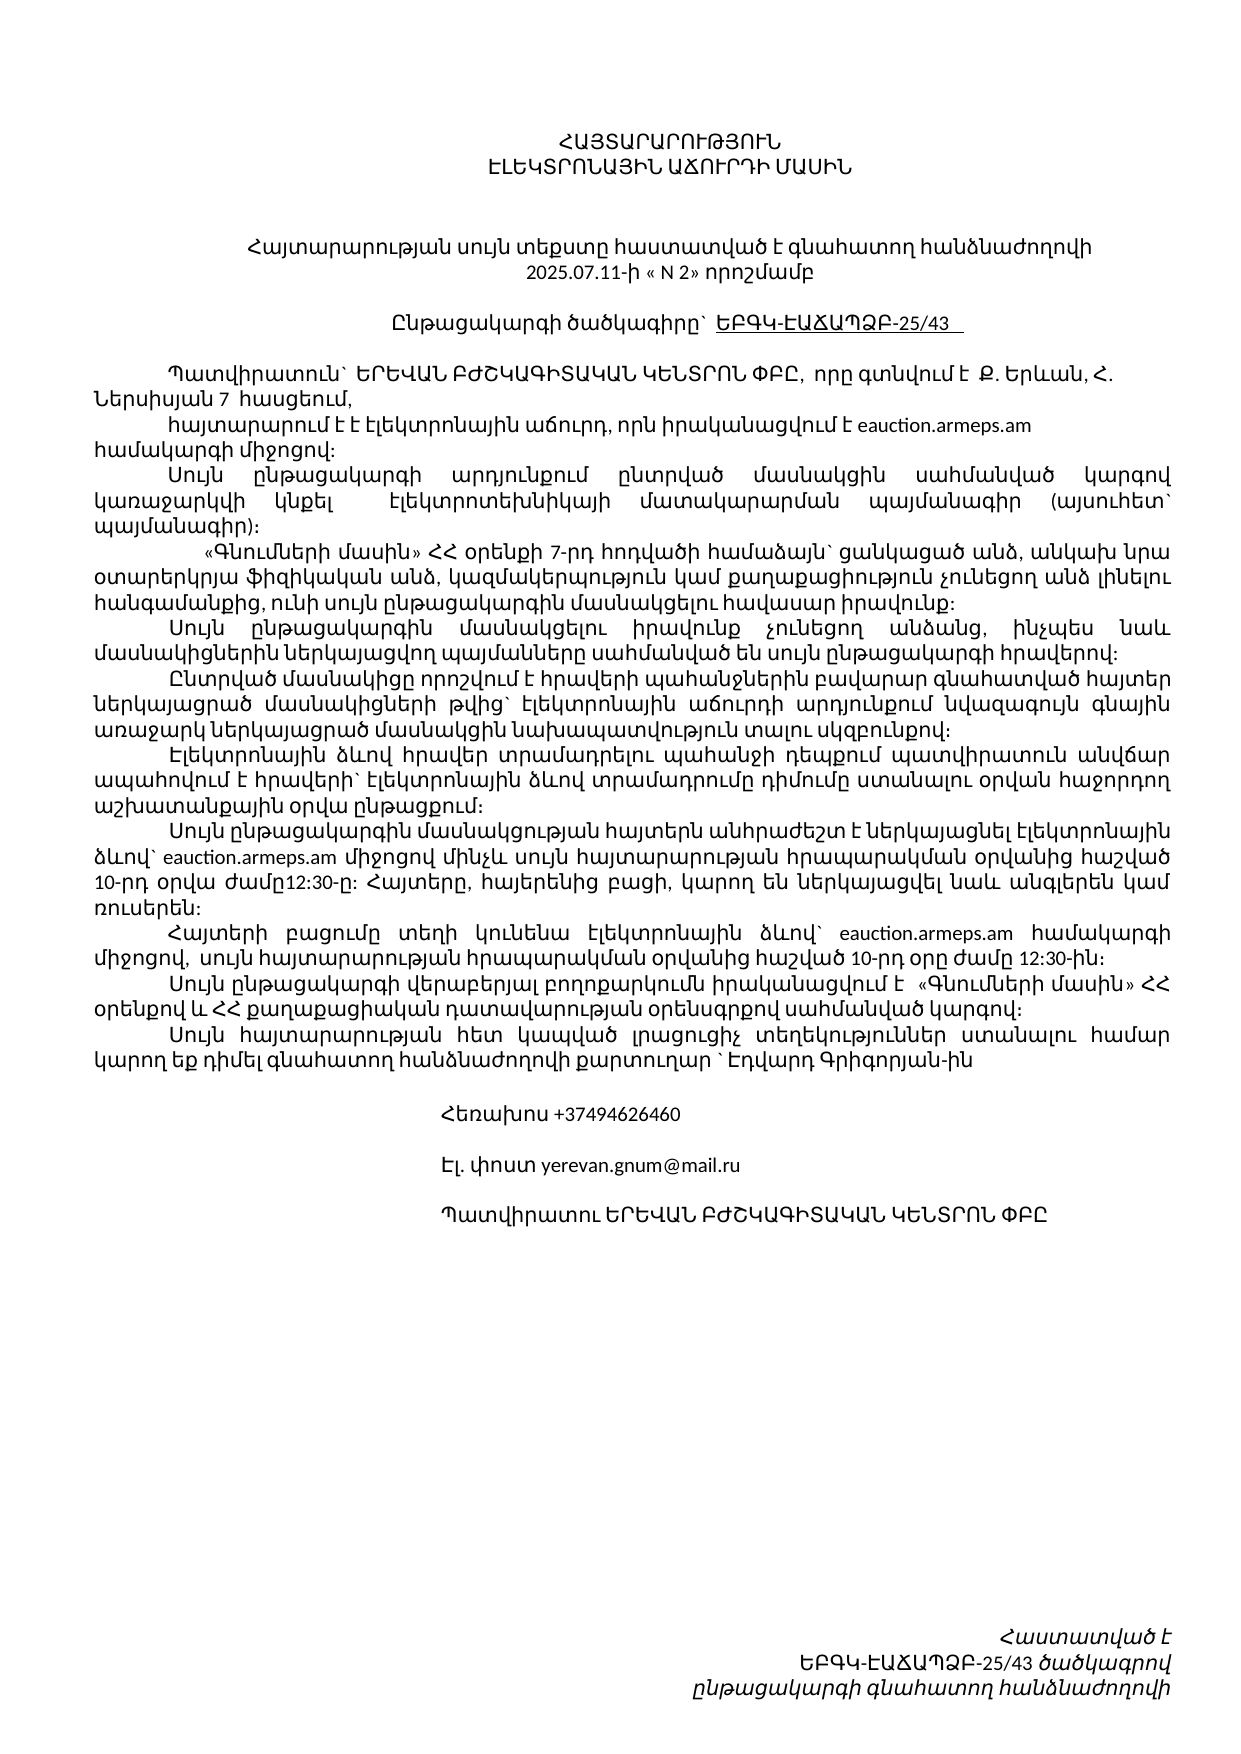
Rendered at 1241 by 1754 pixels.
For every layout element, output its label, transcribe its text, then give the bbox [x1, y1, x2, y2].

text Սույն ընթացակարգին մասնակցելու իրավունք չունեցող անձանց, ինչպես նաև մասնակիցներին ներկայացվող պայմանները սահմանված են սույն ընթացակարգի հրավերով: [94, 615, 1171, 666]
text Էլեկտրոնային ձևով հրավեր տրամադրելու պահանջի դեպքում պատվիրատուն անվճար ապահովում է հրավերի` էլեկտրոնային ձևով տրամադրումը դիմումը ստանալու օրվան հաջորդող աշխատանքային օրվա ընթացքում։ [94, 742, 1171, 818]
text ԷԼԵԿՏՐՈՆԱՅԻՆ ԱՃՈՒՐԴԻ ՄԱՍԻՆ [94, 154, 1171, 180]
text հայտարարում է է էլեկտրոնային աճուրդ, որն իրականացվում է eauction.armeps.am համակարգի միջոցով: [94, 412, 1171, 463]
text Պատվիրատու ԵՐԵՎԱՆ ԲԺՇԿԱԳԻՏԱԿԱՆ ԿԵՆՏՐՈՆ ՓԲԸ [94, 1203, 1171, 1228]
text ընթացակարգի գնահատող հանձնաժողովի [94, 1675, 1171, 1701]
text ԵԲԳԿ-ԷԱՃԱՊՁԲ-25/43 ծածկագրով [94, 1650, 1171, 1675]
text Սույն ընթացակարգի վերաբերյալ բողոքարկումն իրականացվում է «Գնումների մասին» ՀՀ օրենքով և ՀՀ քաղաքացիական դատավարության օրենսգրքով սահմանված կարգով։ [94, 971, 1171, 1022]
text Սույն հայտարարության հետ կապված լրացուցիչ տեղեկություններ ստանալու համար կարող եք դիմել գնահատող հանձնաժողովի քարտուղար ` Էդվարդ Գրիգորյան-ին [94, 1022, 1171, 1073]
text Հայտարարության սույն տեքստը հաստատված է գնահատող հանձնաժողովի [94, 234, 1171, 259]
text Ընթացակարգի ծածկագիրը` ԵԲԳԿ-ԷԱՃԱՊՁԲ-25/43 [94, 310, 1171, 336]
text Պատվիրատուն` ԵՐԵՎԱՆ ԲԺՇԿԱԳԻՏԱԿԱՆ ԿԵՆՏՐՈՆ ՓԲԸ, որը գտնվում է Ք. Երևան, Հ. Ներսիսյան 7 հասցեում, [94, 361, 1171, 412]
text Սույն ընթացակարգի արդյունքում ընտրված մասնակցին սահմանված կարգով կառաջարկվի կնքել էլեկտրոտեխնիկայի մատակարարման պայմանագիր (այսուհետ` պայմանագիր)։ [94, 463, 1171, 539]
text Սույն ընթացակարգին մասնակցության հայտերն անհրաժեշտ է ներկայացնել էլեկտրոնային ձևով` eauction.armeps.am միջոցով մինչև սույն հայտարարության հրապարակման օրվանից հաշված 10-րդ օրվա ժամը12:30-ը: Հայտերը, հայերենից բացի, կարող են ներկայացվել նաև անգլերեն կամ ռուսերեն: [94, 818, 1171, 920]
text Հաստատված է [94, 1624, 1171, 1650]
text Հայտերի բացումը տեղի կունենա էլեկտրոնային ձևով` eauction.armeps.am համակարգի միջոցով, սույն հայտարարության հրապարակման օրվանից հաշված 10-րդ օրը ժամը 12:30-ին։ [94, 920, 1171, 971]
text Հեռախոս +37494626460 [94, 1101, 1171, 1126]
text ՀԱՅՏԱՐԱՐՈՒԹՅՈՒՆ [94, 129, 1171, 154]
text 2025.07.11 -ի « N 2» որոշմամբ [94, 259, 1171, 285]
text Էլ. փոստ yerevan.gnum@mail.ru [94, 1152, 1171, 1177]
text «Գնումների մասին» ՀՀ օրենքի 7-րդ հոդվածի համաձայն` ցանկացած անձ, անկախ նրա օտարերկրյա ֆիզիկական անձ, կազմակերպություն կամ քաղաքացիություն չունեցող անձ լինելու հանգամանքից, ունի սույն ընթացակարգին մասնակցելու հավասար իրավունք: [94, 539, 1171, 615]
text Ընտրված մասնակիցը որոշվում է հրավերի պահանջներին բավարար գնահատված հայտեր ներկայացրած մասնակիցների թվից` էլեկտրոնային աճուրդի արդյունքում նվազագույն գնային առաջարկ ներկայացրած մասնակցին նախապատվություն տալու սկզբունքով։ [94, 666, 1171, 742]
